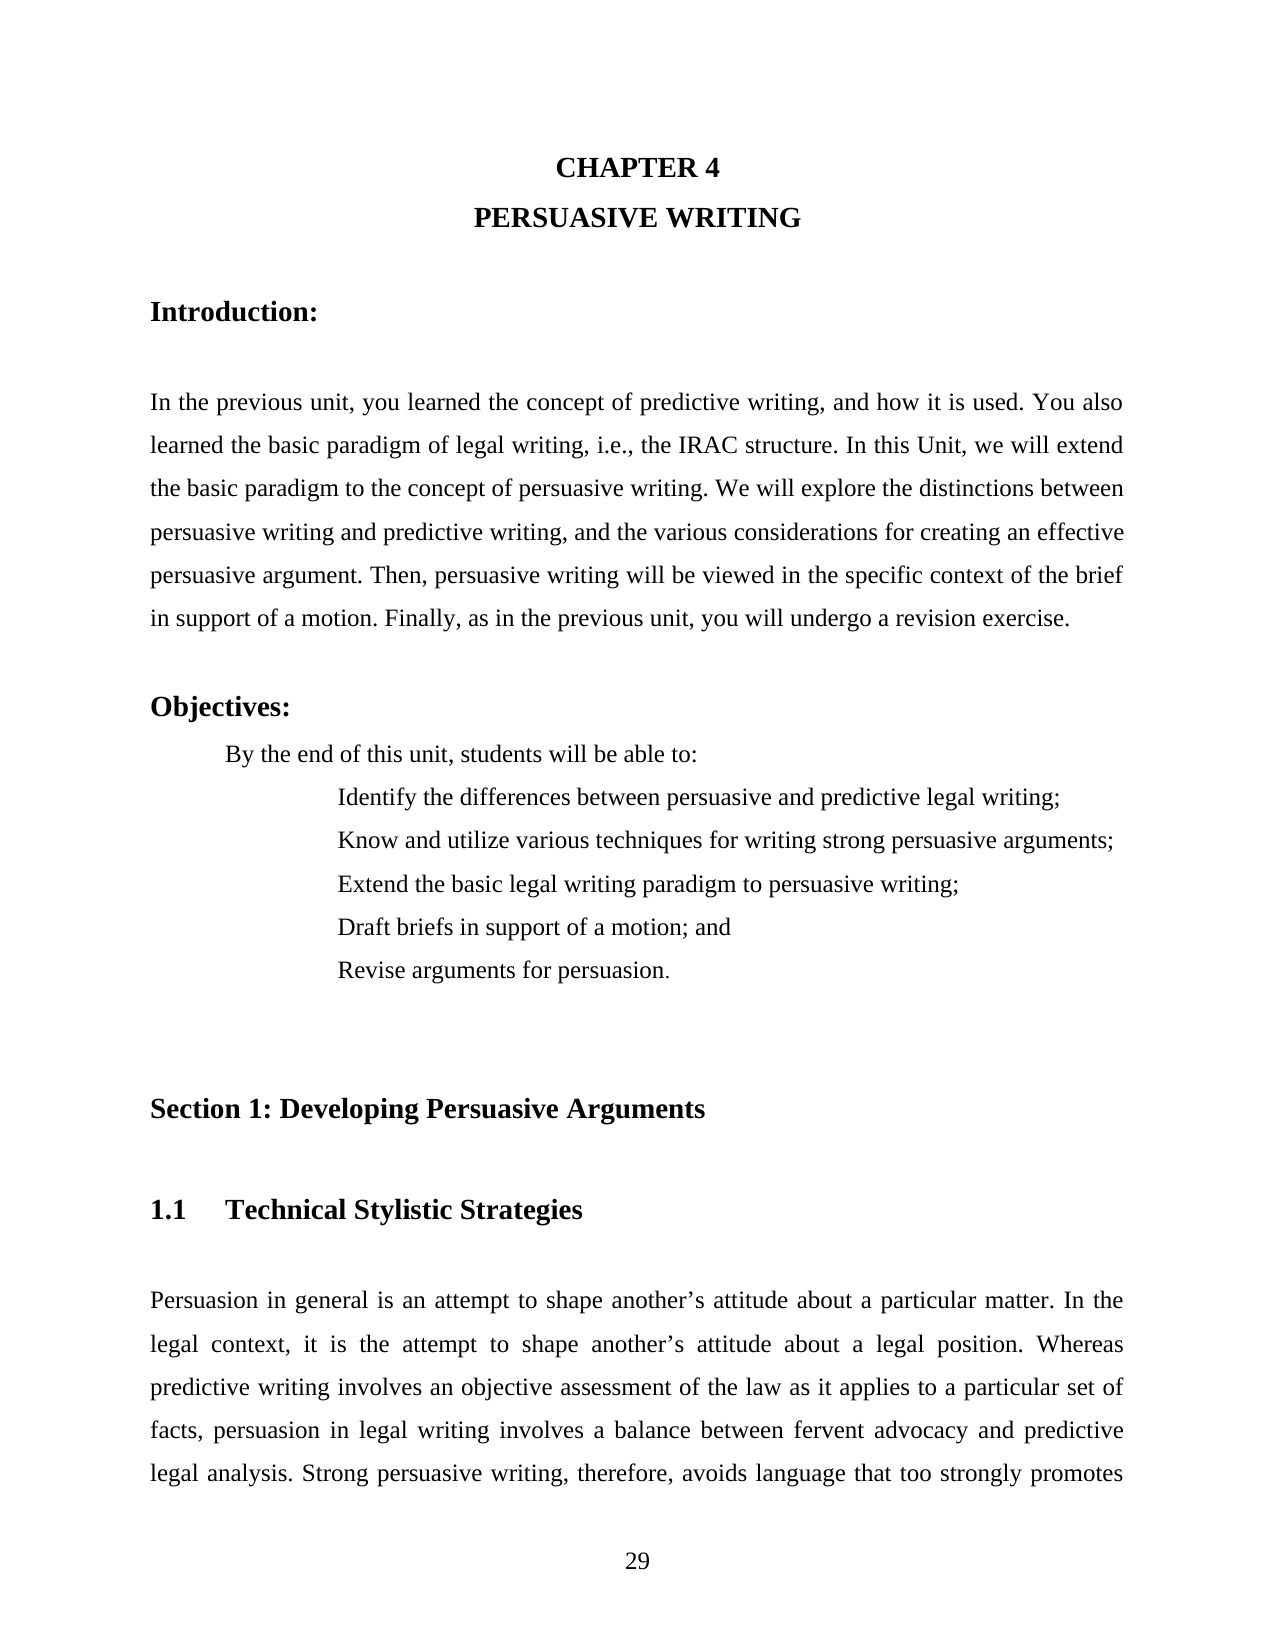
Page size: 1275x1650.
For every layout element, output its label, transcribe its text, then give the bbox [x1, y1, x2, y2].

text By the end of this unit, students will be able to: [150, 739, 1125, 768]
list Identify the differences between persuasive and predictive legal writing; [300, 782, 1125, 811]
list Extend the basic legal writing paradigm to persuasive writing; [300, 869, 1125, 897]
text CHAPTER 4 [150, 150, 1125, 183]
list Know and utilize various techniques for writing strong persuasive arguments; [300, 826, 1125, 854]
text Section 1: Developing Persuasive Arguments [150, 1092, 1125, 1125]
text Objectives: [150, 689, 1125, 723]
text PERSUASIVE WRITING [150, 200, 1125, 234]
text 1.1 Technical Stylistic Strategies [150, 1192, 1125, 1226]
text In the previous unit, you learned the concept of predictive writing, and how it is used. You also learned the basic paradigm of legal writing, i.e., the IRAC structure. In this Unit, we will extend the basic paradigm to the concept of persuasive writing. We will explore the distinctions between persuasive writing and predictive writing, and the various considerations for creating an effective persuasive argument. Then, persuasive writing will be viewed in the specific context of the brief in support of a motion. Finally, as in the previous unit, you will undergo a revision exercise. [150, 387, 1125, 632]
list Revise arguments for persuasion. [300, 955, 1125, 984]
list Draft briefs in support of a motion; and [300, 912, 1125, 941]
text Introduction: [150, 294, 1125, 327]
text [150, 1286, 1125, 1487]
